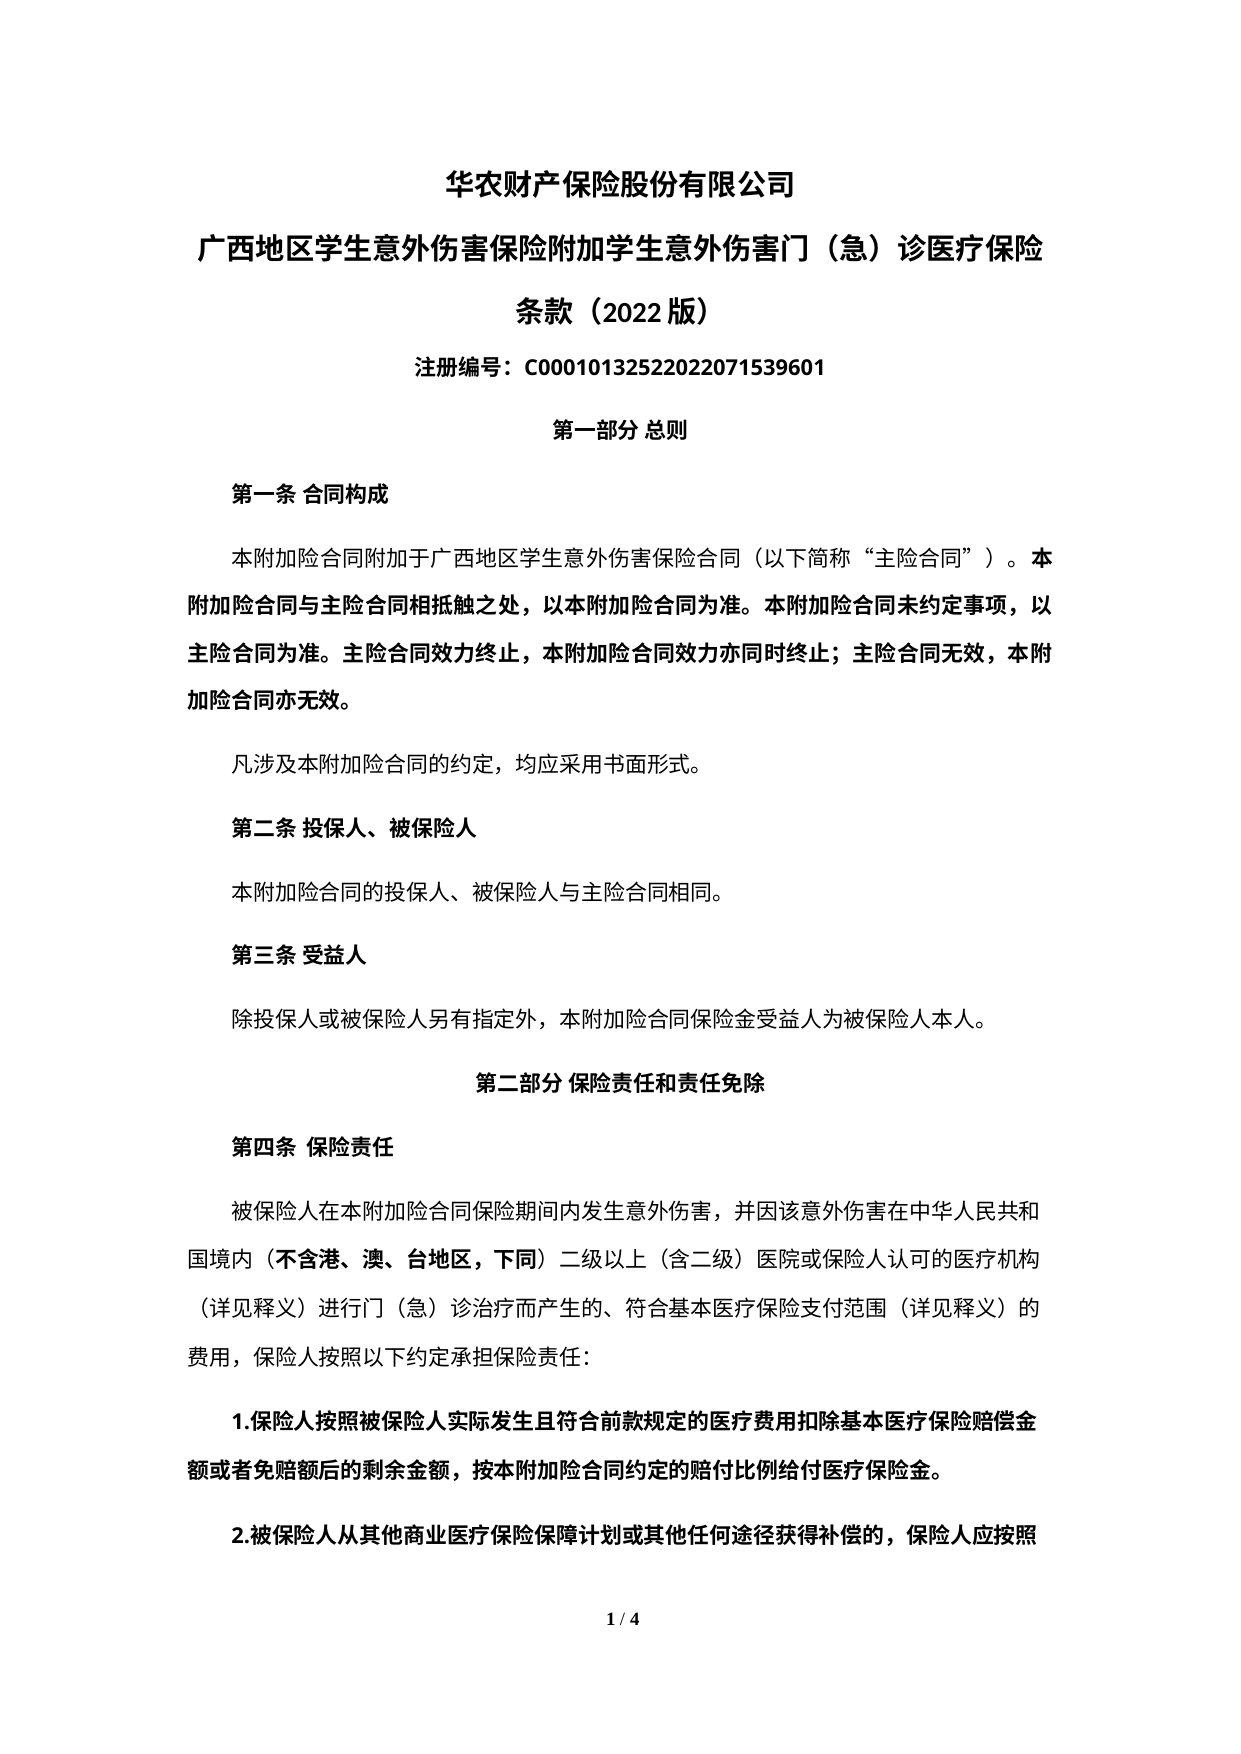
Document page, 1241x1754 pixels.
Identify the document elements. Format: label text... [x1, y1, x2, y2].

text 第四条 保险责任 [187, 1129, 1053, 1161]
text 1.保险人按照被保险人实际发生且符合前款规定的医疗费用扣除基本医疗保险赔偿金额或者免赔额后的剩余金额，按本附加险合同约定的赔付比例给付医疗保险金。 [187, 1404, 1053, 1485]
text 第三条 受益人 [187, 938, 1053, 970]
text 第一部分 总则 [187, 413, 1053, 445]
text 本附加险合同的投保人、被保险人与主险合同相同。 [187, 874, 1053, 906]
text 第一条 合同构成 [187, 477, 1053, 509]
text 被保险人在本附加险合同保险期间内发生意外伤害，并因该意外伤害在中华人民共和国境内（不含港、澳、台地区，下同）二级以上（含二级）医院或保险人认可的医疗机构（详见释义）进行门（急）诊治疗而产生的、符合基本医疗保险支付范围（详见释义）的费用，保险人按照以下约定承担保险责任： [187, 1193, 1053, 1372]
text 广西地区学生意外伤害保险附加学生意外伤害门（急）诊医疗保险条款（2022版） [187, 225, 1053, 331]
text 本附加险合同附加于广西地区学生意外伤害保险合同（以下简称“主险合同”）。本附加险合同与主险合同相抵触之处，以本附加险合同为准。本附加险合同未约定事项，以主险合同为准。主险合同效力终止，本附加险合同效力亦同时终止；主险合同无效，本附加险合同亦无效。 [187, 541, 1053, 715]
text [187, 1517, 1053, 1550]
text 注册编号：C00010132522022071539601 [187, 352, 1053, 382]
text 凡涉及本附加险合同的约定，均应采用书面形式。 [187, 747, 1053, 779]
text 第二条 投保人、被保险人 [187, 811, 1053, 842]
text 第二部分 保险责任和责任免除 [187, 1066, 1053, 1097]
text 华农财产保险股份有限公司 [187, 162, 1053, 204]
text 除投保人或被保险人另有指定外，本附加险合同保险金受益人为被保险人本人。 [187, 1002, 1053, 1034]
